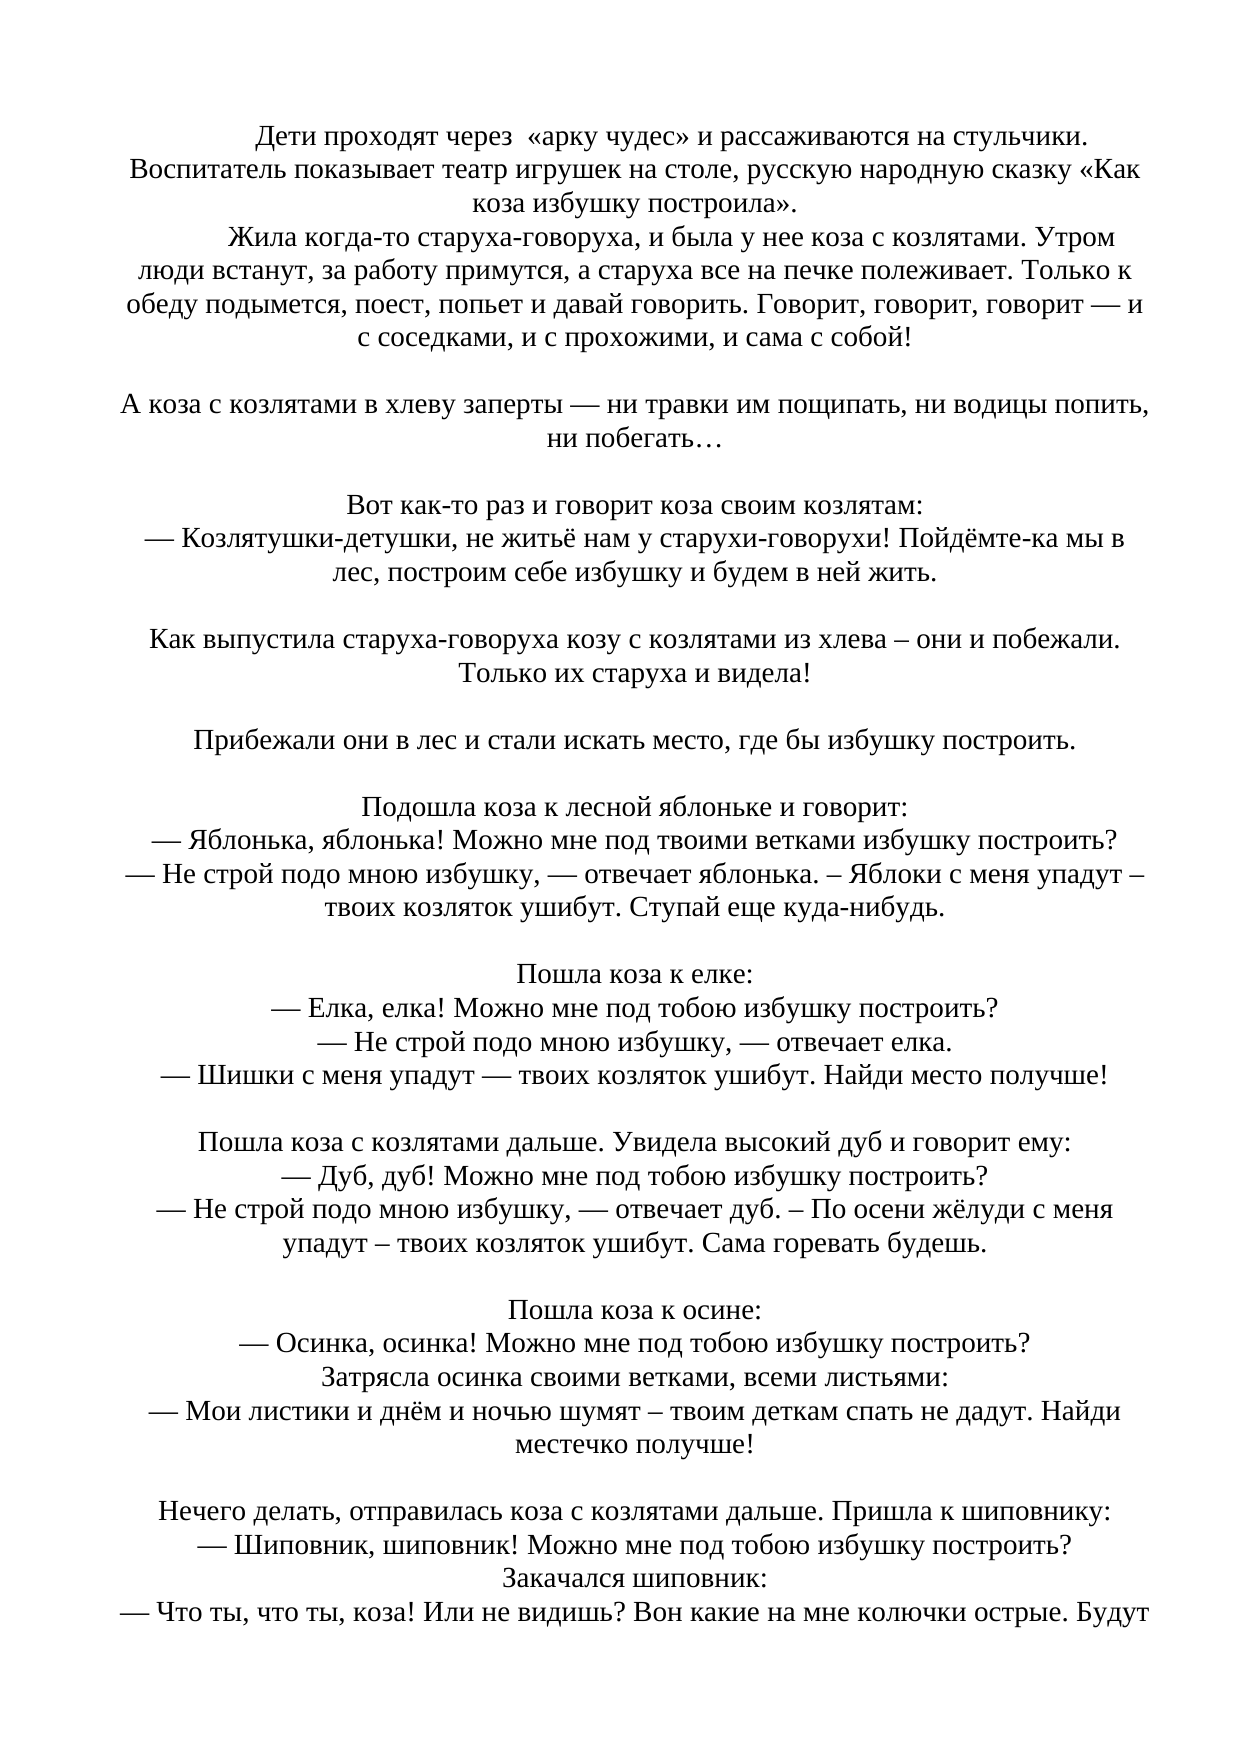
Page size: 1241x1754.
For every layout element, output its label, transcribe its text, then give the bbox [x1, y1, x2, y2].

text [118, 219, 1152, 1627]
text Дети проходят через «арку чудес» и рассаживаются на стульчики. Воспитатель показывает театр игрушек на столе, русскую народную сказку «Как коза избушку построила». [118, 118, 1152, 219]
